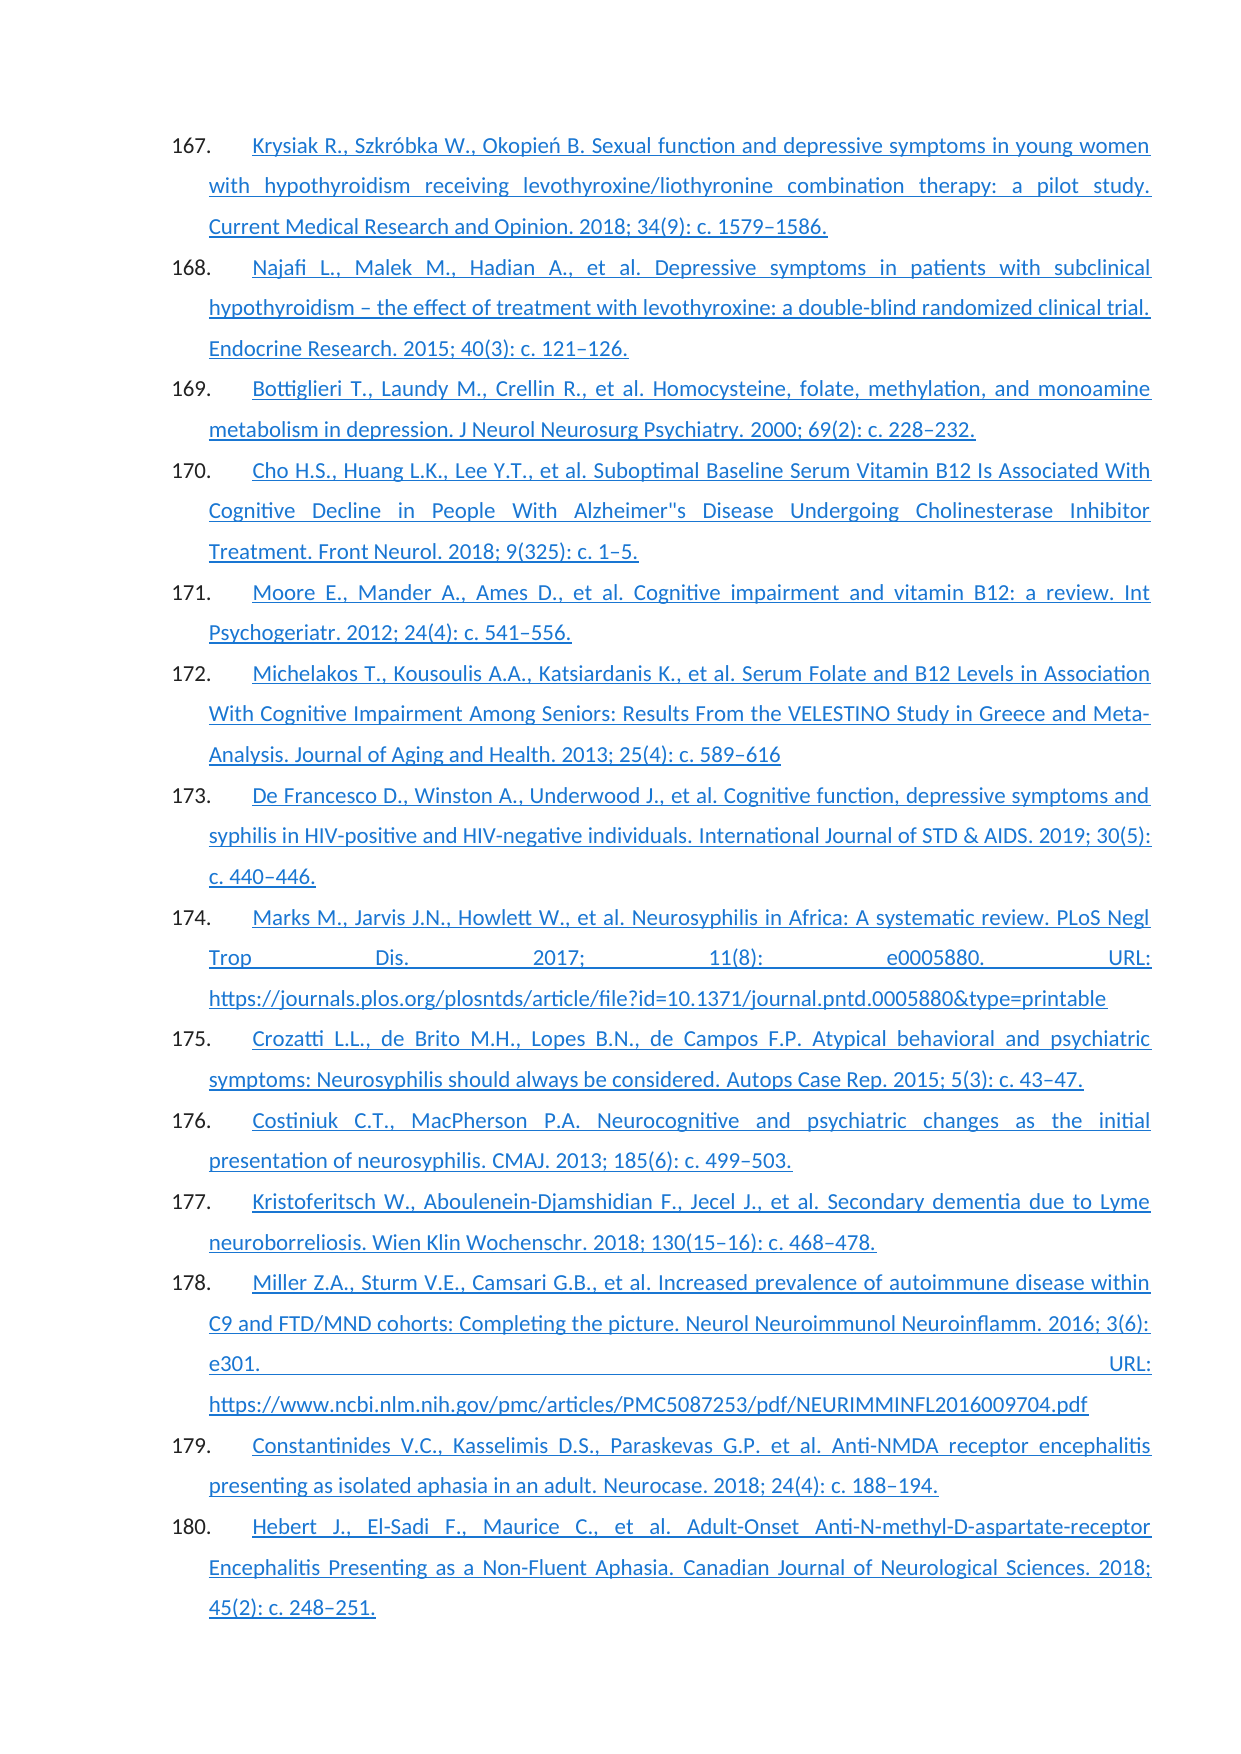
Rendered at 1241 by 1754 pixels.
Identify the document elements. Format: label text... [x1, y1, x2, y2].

list Marks M., Jarvis J.N., Howlett W., et al. Neurosyphilis in Africa: A systematic review. PLoS Negl Trop Dis. 2017; 11(8): e0005880. URL: https://journals.plos.org/plosntds/article/file?id=10.1371/journal.pntd.0005880&type=printable [171, 890, 1152, 1012]
list Najafi L., Malek M., Hadian A., et al. Depressive symptoms in patients with subclinical hypothyroidism – the effect of treatment with levothyroxine: a double-blind randomized clinical trial. Endocrine Research. 2015; 40(3): c. 121–126. [171, 240, 1152, 362]
list Bottiglieri T., Laundy M., Crellin R., et al. Homocysteine, folate, methylation, and monoamine metabolism in depression. J Neurol Neurosurg Psychiatry. 2000; 69(2): c. 228–232. [171, 362, 1152, 443]
list Costiniuk C.T., MacPherson P.A. Neurocognitive and psychiatric changes as the initial presentation of neurosyphilis. CMAJ. 2013; 185(6): c. 499–503. [171, 1093, 1152, 1174]
list Hebert J., El-Sadi F., Maurice C., et al. Adult-Onset Anti-N-methyl-D-aspartate-receptor Encephalitis Presenting as a Non-Fluent Aphasia. Canadian Journal of Neurological Sciences. 2018; 45(2): c. 248–251. [171, 1499, 1152, 1621]
list Miller Z.A., Sturm V.E., Camsari G.B., et al. Increased prevalence of autoimmune disease within C9 and FTD/MND cohorts: Completing the picture. Neurol Neuroimmunol Neuroinflamm. 2016; 3(6): e301. URL: https://www.ncbi.nlm.nih.gov/pmc/articles/PMC5087253/pdf/NEURIMMINFL2016009704.pdf [171, 1256, 1152, 1418]
list Kristoferitsch W., Aboulenein-Djamshidian F., Jecel J., et al. Secondary dementia due to Lyme neuroborreliosis. Wien Klin Wochenschr. 2018; 130(15–16): c. 468–478. [171, 1174, 1152, 1256]
list Cho H.S., Huang L.K., Lee Y.T., et al. Suboptimal Baseline Serum Vitamin B12 Is Associated With Cognitive Decline in People With Alzheimer"s Disease Undergoing Cholinesterase Inhibitor Treatment. Front Neurol. 2018; 9(325): c. 1–5. [171, 443, 1152, 565]
list De Francesco D., Winston A., Underwood J., et al. Cognitive function, depressive symptoms and syphilis in HIV-positive and HIV-negative individuals. International Journal of STD & AIDS. 2019; 30(5): c. 440–446. [171, 768, 1152, 890]
list Crozatti L.L., de Brito M.H., Lopes B.N., de Campos F.P. Atypical behavioral and psychiatric symptoms: Neurosyphilis should always be considered. Autops Case Rep. 2015; 5(3): c. 43–47. [171, 1012, 1152, 1093]
list Michelakos T., Kousoulis A.A., Katsiardanis K., et al. Serum Folate and B12 Levels in Association With Cognitive Impairment Among Seniors: Results From the VELESTINO Study in Greece and Meta-Analysis. Journal of Aging and Health. 2013; 25(4): с. 589–616 [171, 646, 1152, 768]
list Krysiak R., Szkróbka W., Okopień B. Sexual function and depressive symptoms in young women with hypothyroidism receiving levothyroxine/liothyronine combination therapy: a pilot study. Current Medical Research and Opinion. 2018; 34(9): c. 1579–1586. [171, 118, 1152, 240]
list Constantinides V.C., Kasselimis D.S., Paraskevas G.P. et al. Anti-NMDA receptor encephalitis presenting as isolated aphasia in an adult. Neurocase. 2018; 24(4): c. 188–194. [171, 1418, 1152, 1499]
list Moore E., Mander A., Ames D., et al. Cognitive impairment and vitamin B12: a review. Int Psychogeriatr. 2012; 24(4): c. 541–556. [171, 565, 1152, 646]
